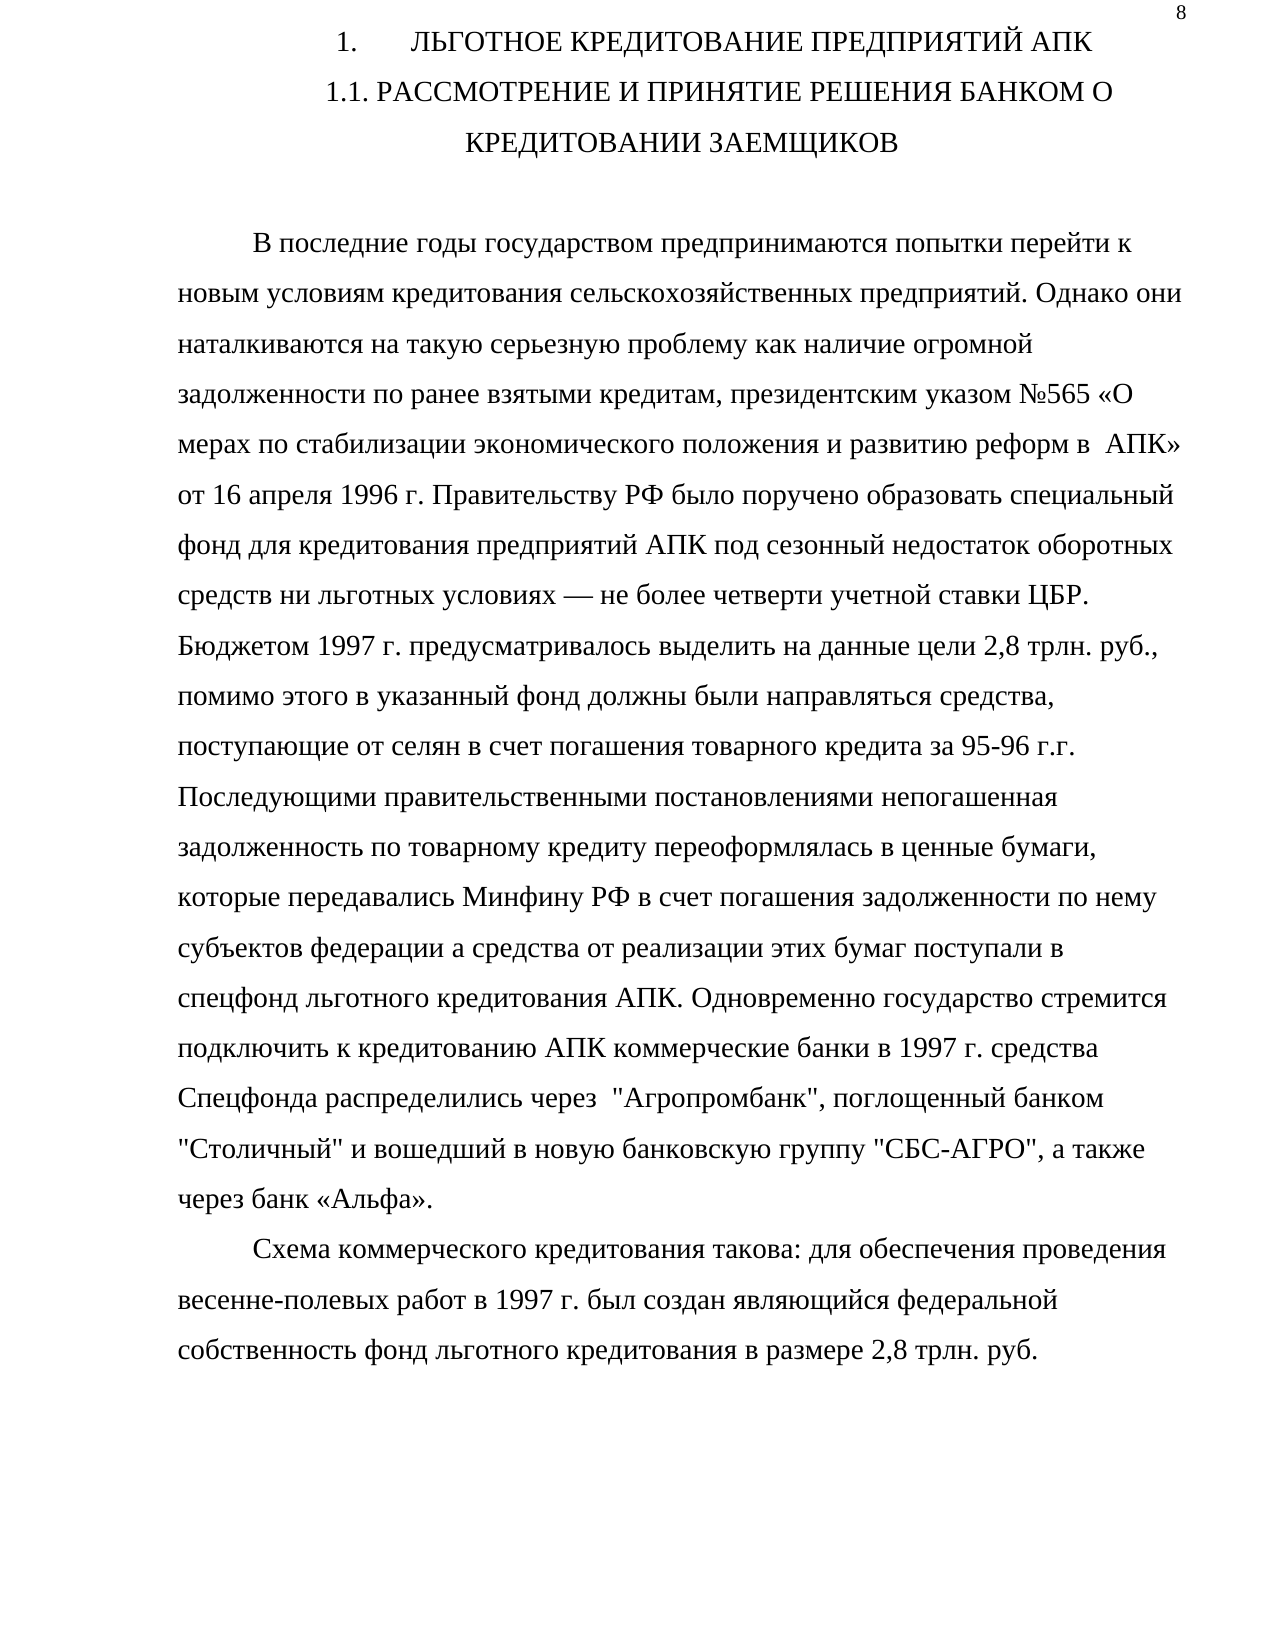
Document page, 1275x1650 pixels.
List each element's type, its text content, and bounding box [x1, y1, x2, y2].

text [177, 1232, 1186, 1366]
text 1.1. РАССМОТРЕНИЕ И ПРИНЯТИЕ РЕШЕНИЯ БАНКОМ О КРЕДИТОВАНИИ ЗАЕМЩИКОВ [177, 74, 1186, 158]
text В последние годы государством предпринимаются попытки перейти к новым условиям кредитования сельскохозяйственных предприятий. Однако они наталкиваются на такую серьезную проблему как наличие огромной задолженности по ранее взятыми кредитам, президентским указом №565 «О мерах по стабилизации экономического положения и развитию реформ в АПК» от 16 апреля 1996 г. Правительству РФ было поручено образовать специальный фонд для кредитования предприятий АПК под сезонный недостаток оборотных средств ни льготных условиях — не более четверти учетной ставки ЦБР. Бюджетом 1997 г. предусматривалось выделить на данные цели 2,8 трлн. руб., помимо этого в указанный фонд должны были направляться средства, поступающие от селян в счет погашения товарного кредита за 95-96 г.г. Последующими правительственными постановлениями непогашенная задолженность по товарному кредиту переоформлялась в ценные бумаги, которые передавались Минфину РФ в счет погашения задолженности по нему субъектов федерации а средства от реализации этих бумаг поступали в спецфонд льготного кредитования АПК. Одновременно государство стремится подключить к кредитованию АПК коммерческие банки в 1997 г. средства Спецфонда распределились через "Агропромбанк", поглощенный банком "Столичный" и вошедший в новую банковскую группу "СБС-АГРО", а также через банк «Альфа». [177, 225, 1186, 1215]
list ЛЬГОТНОЕ КРЕДИТОВАНИЕ ПРЕДПРИЯТИЙ АПК [177, 24, 1186, 58]
